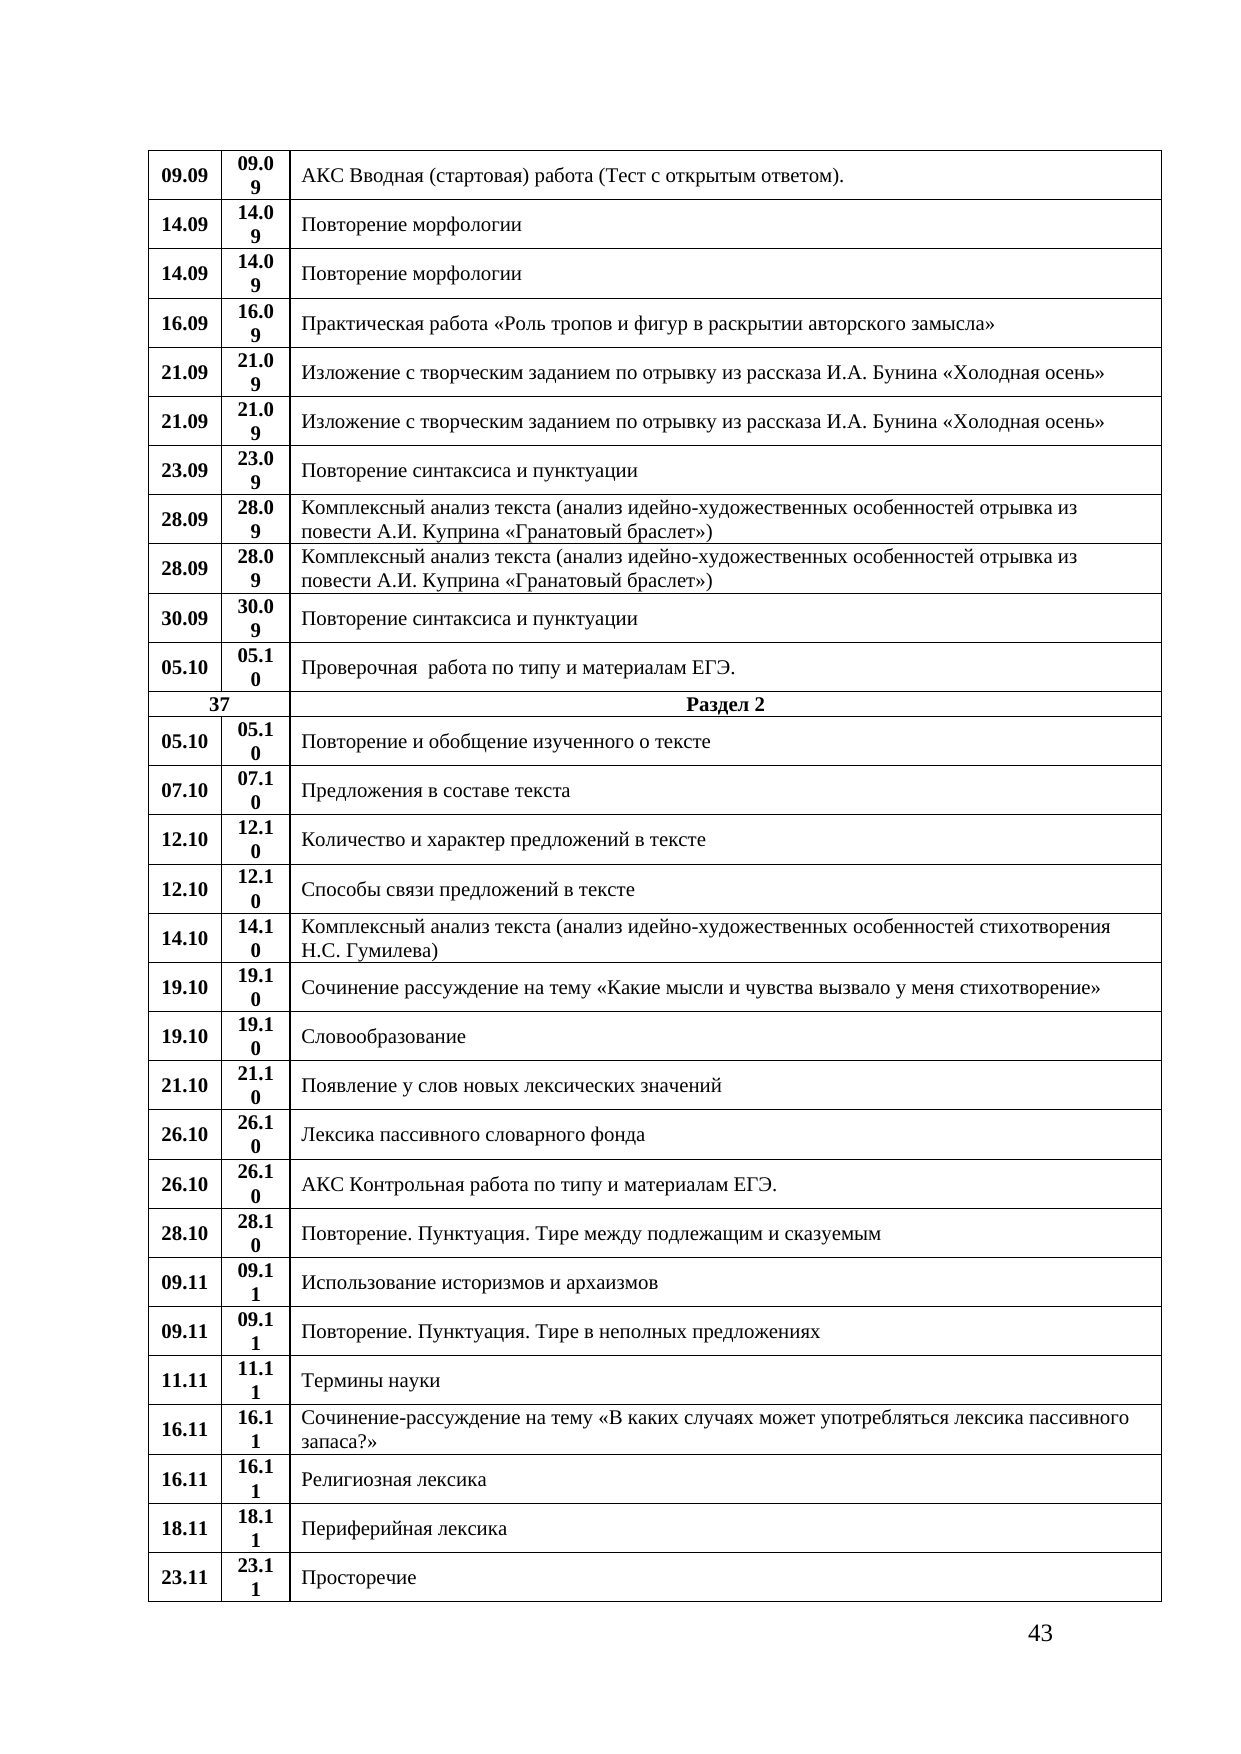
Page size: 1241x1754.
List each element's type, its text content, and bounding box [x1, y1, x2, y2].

table_cell 28.09 [149, 544, 221, 592]
table_cell Повторение синтаксиса и пунктуации [291, 446, 1161, 494]
table_cell Повторение. Пунктуация. Тире между подлежащим и сказуемым [291, 1209, 1161, 1257]
table_cell 28.10 [149, 1209, 221, 1257]
table_cell Комплексный анализ текста (анализ идейно-художественных особенностей отрывка из повести А.И. Куприна «Гранатовый браслет») [291, 544, 1161, 592]
table_cell 18.11 [149, 1504, 221, 1552]
table_cell 28.09 [222, 544, 289, 592]
table_cell 21.10 [149, 1061, 221, 1109]
table_cell 14.09 [222, 249, 289, 297]
table_cell Повторение и обобщение изученного о тексте [291, 717, 1161, 765]
table_cell Лексика пассивного словарного фонда [291, 1110, 1161, 1158]
table_cell 26.10 [222, 1110, 289, 1158]
table_cell АКС Вводная (стартовая) работа (Тест с открытым ответом). [291, 151, 1161, 199]
table_cell 28.09 [149, 495, 221, 543]
table_cell 16.11 [222, 1405, 289, 1453]
table_cell Способы связи предложений в тексте [291, 865, 1161, 913]
table_cell Повторение морфологии [291, 200, 1161, 248]
table_cell 14.10 [149, 914, 221, 962]
table_cell Комплексный анализ текста (анализ идейно-художественных особенностей стихотворения Н.С. Гумилева) [291, 914, 1161, 962]
table_cell Практическая работа «Роль тропов и фигур в раскрытии авторского замысла» [291, 299, 1161, 347]
table_cell 19.10 [149, 963, 221, 1011]
table_cell Словообразование [291, 1012, 1161, 1060]
table_cell 26.10 [149, 1160, 221, 1208]
table_cell 12.10 [222, 815, 289, 863]
table_cell 21.09 [149, 397, 221, 445]
table_cell 16.09 [149, 299, 221, 347]
table_cell Повторение морфологии [291, 249, 1161, 297]
table_cell 09.11 [149, 1258, 221, 1306]
table_cell 30.09 [222, 594, 289, 642]
table_cell Религиозная лексика [291, 1455, 1161, 1503]
table_cell Комплексный анализ текста (анализ идейно-художественных особенностей отрывка из повести А.И. Куприна «Гранатовый браслет») [291, 495, 1161, 543]
table_cell 21.09 [222, 348, 289, 396]
table_cell 14.10 [222, 914, 289, 962]
table_cell 11.11 [149, 1356, 221, 1404]
table_cell 28.10 [222, 1209, 289, 1257]
table_cell 09.09 [222, 151, 289, 199]
table_cell Повторение синтаксиса и пунктуации [291, 594, 1161, 642]
table_cell 05.10 [149, 717, 221, 765]
table_cell Появление у слов новых лексических значений [291, 1061, 1161, 1109]
table_cell 23.11 [149, 1553, 221, 1601]
table_cell 09.11 [149, 1307, 221, 1355]
table_cell Изложение с творческим заданием по отрывку из рассказа И.А. Бунина «Холодная осень» [291, 397, 1161, 445]
table_cell 12.10 [149, 815, 221, 863]
table_cell 07.10 [149, 766, 221, 814]
table_cell Изложение с творческим заданием по отрывку из рассказа И.А. Бунина «Холодная осень» [291, 348, 1161, 396]
table_cell АКС Контрольная работа по типу и материалам ЕГЭ. [291, 1160, 1161, 1208]
table_cell 19.10 [222, 1012, 289, 1060]
table_cell 09.11 [222, 1307, 289, 1355]
table_cell 37 [149, 692, 289, 716]
table_cell Сочинение рассуждение на тему «Какие мысли и чувства вызвало у меня стихотворение» [291, 963, 1161, 1011]
table_cell 16.11 [222, 1455, 289, 1503]
table_cell 21.10 [222, 1061, 289, 1109]
table_cell 11.11 [222, 1356, 289, 1404]
table_cell 19.10 [149, 1012, 221, 1060]
table_cell 05.10 [149, 643, 221, 691]
table_cell 28.09 [222, 495, 289, 543]
table_cell Проверочная работа по типу и материалам ЕГЭ. [291, 643, 1161, 691]
table_cell Использование историзмов и архаизмов [291, 1258, 1161, 1306]
table_cell 09.09 [149, 151, 221, 199]
table_cell 18.11 [222, 1504, 289, 1552]
table_cell 16.11 [149, 1455, 221, 1503]
table_cell 23.09 [149, 446, 221, 494]
table_cell 23.11 [222, 1553, 289, 1601]
table_cell Сочинение-рассуждение на тему «В каких случаях может употребляться лексика пассивного запаса?» [291, 1405, 1161, 1453]
table_cell Периферийная лексика [291, 1504, 1161, 1552]
table_cell Повторение. Пунктуация. Тире в неполных предложениях [291, 1307, 1161, 1355]
table_cell 14.09 [149, 200, 221, 248]
table_cell Просторечие [291, 1553, 1161, 1601]
table_cell 05.10 [222, 717, 289, 765]
table_cell Термины науки [291, 1356, 1161, 1404]
table_cell 26.10 [222, 1160, 289, 1208]
table_cell 21.09 [222, 397, 289, 445]
table_cell 19.10 [222, 963, 289, 1011]
table_cell 12.10 [222, 865, 289, 913]
table_cell 14.09 [222, 200, 289, 248]
table_cell Раздел 2 [291, 692, 1161, 716]
table_cell 16.11 [149, 1405, 221, 1453]
table_cell 09.11 [222, 1258, 289, 1306]
table_cell 05.10 [222, 643, 289, 691]
table_cell 12.10 [149, 865, 221, 913]
table_cell 21.09 [149, 348, 221, 396]
table_cell Количество и характер предложений в тексте [291, 815, 1161, 863]
table_cell Предложения в составе текста [291, 766, 1161, 814]
table_cell 16.09 [222, 299, 289, 347]
table_cell 26.10 [149, 1110, 221, 1158]
table_cell 30.09 [149, 594, 221, 642]
table_cell 07.10 [222, 766, 289, 814]
table_cell 14.09 [149, 249, 221, 297]
table_cell 23.09 [222, 446, 289, 494]
